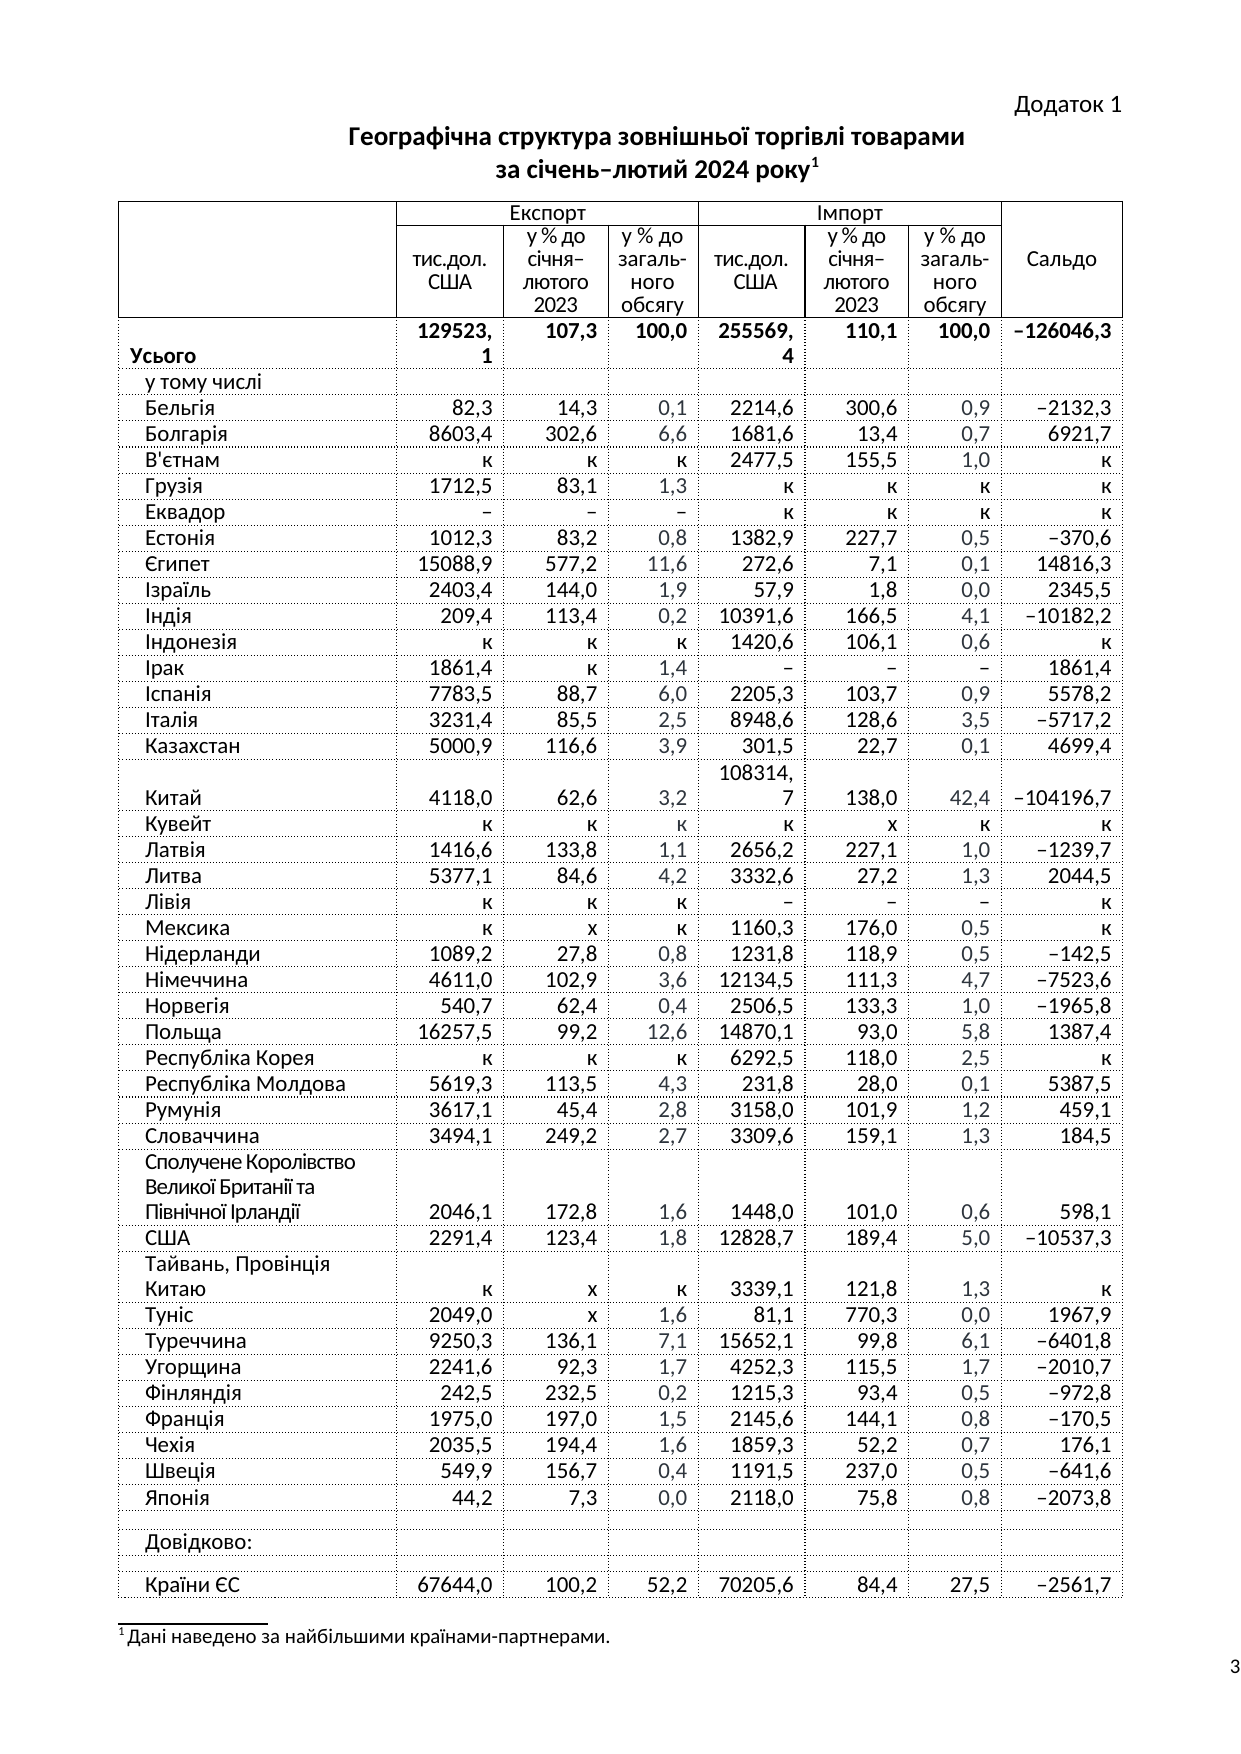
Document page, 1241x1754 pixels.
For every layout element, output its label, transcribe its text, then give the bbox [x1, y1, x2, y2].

table_cell –972,8 [1001, 1380, 1123, 1406]
table_cell –1965,8 [1001, 992, 1123, 1018]
table_cell 14870,1 [698, 1018, 805, 1044]
table_cell 118,0 [805, 1044, 908, 1070]
table_cell 133,8 [504, 836, 608, 862]
table_cell Словаччина [119, 1123, 397, 1148]
table_cell [698, 1510, 805, 1529]
table_cell 2241,6 [397, 1354, 503, 1380]
table_cell 107,3 [504, 318, 608, 368]
table_cell тис.дол. США [699, 226, 804, 317]
table_cell Німеччина [119, 966, 397, 992]
table_cell 0,5 [909, 1458, 1001, 1484]
table_cell Грузія [119, 473, 397, 498]
table_cell 7,1 [608, 1328, 698, 1354]
table_cell 598,1 [1001, 1149, 1123, 1224]
table_cell – [909, 888, 1001, 914]
table_cell 5578,2 [1001, 681, 1123, 707]
table_cell 159,1 [805, 1123, 908, 1148]
table_cell к [608, 810, 698, 836]
table_cell 0,6 [909, 1149, 1001, 1224]
table_cell 227,7 [805, 525, 908, 551]
table_cell 0,9 [909, 394, 1001, 420]
table_cell 6292,5 [698, 1044, 805, 1070]
table_cell к [608, 1251, 698, 1302]
table_cell 1089,2 [397, 940, 503, 966]
table_cell 14816,3 [1001, 551, 1123, 577]
table_cell Японія [119, 1484, 397, 1510]
table_cell Латвія [119, 836, 397, 862]
table_cell х [504, 1251, 608, 1302]
table_cell [1001, 1555, 1123, 1571]
table_cell 577,2 [504, 551, 608, 577]
table_cell 22,7 [805, 733, 908, 759]
table_cell 0,7 [909, 420, 1001, 446]
table_cell 0,0 [909, 1302, 1001, 1328]
table_cell 113,4 [504, 603, 608, 629]
table_cell [698, 1529, 805, 1555]
table_cell Румунія [119, 1096, 397, 1122]
table_cell к [1001, 888, 1123, 914]
table_cell –2010,7 [1001, 1354, 1123, 1380]
table_cell 99,2 [504, 1018, 608, 1044]
table_cell 1,8 [805, 577, 908, 603]
table_cell 1160,3 [698, 914, 805, 940]
table_cell Тайвань, Провінція Китаю [119, 1251, 397, 1302]
table_cell [504, 1555, 608, 1571]
table_cell –370,6 [1001, 525, 1123, 551]
table_cell 1,1 [608, 836, 698, 862]
table_cell 1191,5 [698, 1458, 805, 1484]
table_cell 67644,0 [397, 1571, 503, 1597]
table_cell 0,8 [608, 940, 698, 966]
table_cell к [1001, 1044, 1123, 1070]
table_cell [608, 1529, 698, 1555]
table_cell 113,5 [504, 1070, 608, 1096]
table_cell 1,0 [909, 446, 1001, 472]
table_cell 1681,6 [698, 420, 805, 446]
table_cell 156,7 [504, 1458, 608, 1484]
table_cell Болгарія [119, 420, 397, 446]
table_cell – [608, 499, 698, 524]
table_cell 1,5 [608, 1406, 698, 1432]
table_cell 15652,1 [698, 1328, 805, 1354]
table_cell Нідерланди [119, 940, 397, 966]
table_cell Швеція [119, 1458, 397, 1484]
table_cell 272,6 [698, 551, 805, 577]
table_cell 4,3 [608, 1070, 698, 1096]
table_cell к [504, 1044, 608, 1070]
table_cell Китай [119, 759, 397, 810]
table_cell –2132,3 [1001, 394, 1123, 420]
table_cell 5,0 [909, 1225, 1001, 1251]
table_cell США [119, 1225, 397, 1251]
table_cell 0,8 [608, 525, 698, 551]
table_cell [397, 1510, 503, 1529]
table_cell Кувейт [119, 810, 397, 836]
table_cell –10537,3 [1001, 1225, 1123, 1251]
table_cell 0,0 [608, 1484, 698, 1510]
table_cell 3309,6 [698, 1123, 805, 1148]
table_cell 6,1 [909, 1328, 1001, 1354]
table_cell 1,4 [608, 655, 698, 681]
table_cell 0,6 [909, 629, 1001, 655]
table_cell 300,6 [805, 394, 908, 420]
table_cell 255569,4 [698, 318, 805, 368]
table_cell к [504, 629, 608, 655]
table_cell к [397, 1251, 503, 1302]
table_cell – [805, 888, 908, 914]
table_cell [805, 1510, 908, 1529]
table_cell 84,4 [805, 1571, 908, 1597]
table_cell 93,4 [805, 1380, 908, 1406]
table_cell 302,6 [504, 420, 608, 446]
table_cell 3,9 [608, 733, 698, 759]
table_cell 0,9 [909, 681, 1001, 707]
table_cell 3,2 [608, 759, 698, 810]
table_cell 2046,1 [397, 1149, 503, 1224]
table_cell [119, 1510, 397, 1529]
table_cell 166,5 [805, 603, 908, 629]
table_cell 1416,6 [397, 836, 503, 862]
table_cell 1861,4 [397, 655, 503, 681]
table_cell 27,2 [805, 862, 908, 888]
table_cell 5387,5 [1001, 1070, 1123, 1096]
table_cell 1231,8 [698, 940, 805, 966]
table_cell 242,5 [397, 1380, 503, 1406]
table_cell 189,4 [805, 1225, 908, 1251]
table_cell к [608, 446, 698, 472]
table_cell Ірак [119, 655, 397, 681]
table_cell 184,5 [1001, 1123, 1123, 1148]
table_cell 102,9 [504, 966, 608, 992]
table_cell 0,1 [909, 1070, 1001, 1096]
table_cell Довідково: [119, 1529, 397, 1555]
table_cell Іспанія [119, 681, 397, 707]
table_cell к [805, 473, 908, 498]
table_cell 115,5 [805, 1354, 908, 1380]
table_header [119, 202, 396, 317]
table_cell 0,1 [909, 551, 1001, 577]
table_cell [504, 1529, 608, 1555]
table_cell Індонезія [119, 629, 397, 655]
table_cell 1,6 [608, 1149, 698, 1224]
table_cell 232,5 [504, 1380, 608, 1406]
table_cell 6,6 [608, 420, 698, 446]
table_cell Країни ЄС [119, 1571, 397, 1597]
table_cell 0,5 [909, 1380, 1001, 1406]
table_cell 42,4 [909, 759, 1001, 810]
table_cell к [397, 914, 503, 940]
table_cell 7,3 [504, 1484, 608, 1510]
table_cell 4252,3 [698, 1354, 805, 1380]
table_cell – [504, 499, 608, 524]
table_cell 99,8 [805, 1328, 908, 1354]
table_cell 82,3 [397, 394, 503, 420]
table_cell –6401,8 [1001, 1328, 1123, 1354]
table_cell 3339,1 [698, 1251, 805, 1302]
table_cell 770,3 [805, 1302, 908, 1328]
table_cell 100,2 [504, 1571, 608, 1597]
table_cell – [698, 888, 805, 914]
table_cell 0,5 [909, 940, 1001, 966]
table_cell 100,0 [608, 318, 698, 368]
table_cell к [504, 810, 608, 836]
table_cell Норвегія [119, 992, 397, 1018]
table_cell 13,4 [805, 420, 908, 446]
table_cell Польща [119, 1018, 397, 1044]
table_cell 28,0 [805, 1070, 908, 1096]
table_cell 540,7 [397, 992, 503, 1018]
table_cell 231,8 [698, 1070, 805, 1096]
table_cell 45,4 [504, 1096, 608, 1122]
table_cell Чехія [119, 1432, 397, 1458]
table_cell 3231,4 [397, 707, 503, 733]
table_cell [504, 1510, 608, 1529]
text Додаток 1 [118, 89, 1122, 119]
table_cell 70205,6 [698, 1571, 805, 1597]
table_cell Усього [119, 318, 397, 368]
table_cell 44,2 [397, 1484, 503, 1510]
table_cell 121,8 [805, 1251, 908, 1302]
table_cell к [608, 914, 698, 940]
table_cell 5000,9 [397, 733, 503, 759]
table_cell [608, 368, 698, 394]
table_cell к [1001, 473, 1123, 498]
table_cell к [397, 888, 503, 914]
table_cell 209,4 [397, 603, 503, 629]
table_cell [805, 1529, 908, 1555]
table_cell 227,1 [805, 836, 908, 862]
table_cell 144,1 [805, 1406, 908, 1432]
table_cell к [608, 888, 698, 914]
table_cell к [504, 888, 608, 914]
table_cell Індія [119, 603, 397, 629]
table_cell Ізраїль [119, 577, 397, 603]
table_cell 8603,4 [397, 420, 503, 446]
table_cell 0,8 [909, 1484, 1001, 1510]
table_cell 4699,4 [1001, 733, 1123, 759]
text Географічна структура зовнішньої торгівлі товарами за січень–лютий 2024 року1 [118, 119, 1196, 185]
table_cell –104196,7 [1001, 759, 1123, 810]
table_cell к [698, 499, 805, 524]
table_cell 1,0 [909, 992, 1001, 1018]
table_cell –2561,7 [1001, 1571, 1123, 1597]
table_cell 9250,3 [397, 1328, 503, 1354]
table_cell Республіка Молдова [119, 1070, 397, 1096]
table_cell 1,6 [608, 1302, 698, 1328]
table_cell к [504, 655, 608, 681]
table_cell 3158,0 [698, 1096, 805, 1122]
table_cell 27,5 [909, 1571, 1001, 1597]
table_cell 3,6 [608, 966, 698, 992]
table_cell к [805, 499, 908, 524]
table_cell Республіка Корея [119, 1044, 397, 1070]
table_cell 176,1 [1001, 1432, 1123, 1458]
table_cell [608, 1510, 698, 1529]
table_cell 83,2 [504, 525, 608, 551]
table_cell [1001, 1529, 1123, 1555]
table_cell Туніс [119, 1302, 397, 1328]
table_cell 2205,3 [698, 681, 805, 707]
table_cell –2073,8 [1001, 1484, 1123, 1510]
table_cell –7523,6 [1001, 966, 1123, 992]
table_cell –641,6 [1001, 1458, 1123, 1484]
table_cell у % до загаль- ного обсягу [909, 226, 1001, 317]
table_cell Естонія [119, 525, 397, 551]
table_cell 2044,5 [1001, 862, 1123, 888]
table_cell 14,3 [504, 394, 608, 420]
table_cell 0,5 [909, 914, 1001, 940]
table_cell к [1001, 499, 1123, 524]
table_cell 5,8 [909, 1018, 1001, 1044]
table_cell 1,3 [909, 1123, 1001, 1148]
table_cell [909, 1510, 1001, 1529]
table_cell 0,0 [909, 577, 1001, 603]
table_cell 0,7 [909, 1432, 1001, 1458]
table_cell к [608, 629, 698, 655]
table_cell 2214,6 [698, 394, 805, 420]
table_cell В'єтнам [119, 446, 397, 472]
table_cell 116,6 [504, 733, 608, 759]
table_cell 1420,6 [698, 629, 805, 655]
table_cell 2,5 [608, 707, 698, 733]
table_cell 6,0 [608, 681, 698, 707]
table_cell 549,9 [397, 1458, 503, 1484]
table_cell 1,3 [909, 862, 1001, 888]
table_cell [397, 1555, 503, 1571]
table_cell 75,8 [805, 1484, 908, 1510]
table_cell 101,9 [805, 1096, 908, 1122]
table_cell [805, 1555, 908, 1571]
table_cell 1012,3 [397, 525, 503, 551]
table_cell 62,4 [504, 992, 608, 1018]
table_cell к [909, 473, 1001, 498]
table_cell 2477,5 [698, 446, 805, 472]
table_cell –10182,2 [1001, 603, 1123, 629]
table_cell 1,7 [909, 1354, 1001, 1380]
table_cell Італія [119, 707, 397, 733]
table_cell 4,1 [909, 603, 1001, 629]
table_cell 111,3 [805, 966, 908, 992]
table_cell 8948,6 [698, 707, 805, 733]
table_cell 459,1 [1001, 1096, 1123, 1122]
table_cell 2049,0 [397, 1302, 503, 1328]
table_cell 103,7 [805, 681, 908, 707]
table_cell 3617,1 [397, 1096, 503, 1122]
table_cell к [397, 1044, 503, 1070]
table_cell 138,0 [805, 759, 908, 810]
table_cell 11,6 [608, 551, 698, 577]
table_cell 83,1 [504, 473, 608, 498]
table_cell 1,8 [608, 1225, 698, 1251]
table_cell [119, 1555, 397, 1571]
table_cell 2345,5 [1001, 577, 1123, 603]
table_cell Лівія [119, 888, 397, 914]
table_cell х [504, 1302, 608, 1328]
table_cell 1967,9 [1001, 1302, 1123, 1328]
table_cell х [805, 810, 908, 836]
table_cell Бельгія [119, 394, 397, 420]
table_cell 62,6 [504, 759, 608, 810]
table_cell 0,4 [608, 992, 698, 1018]
table_cell к [909, 810, 1001, 836]
table_cell 197,0 [504, 1406, 608, 1432]
table_cell 6921,7 [1001, 420, 1123, 446]
table_cell Фінляндія [119, 1380, 397, 1406]
table_cell [698, 368, 805, 394]
table_cell [909, 1555, 1001, 1571]
table_cell к [1001, 810, 1123, 836]
table_cell 101,0 [805, 1149, 908, 1224]
table_cell 128,6 [805, 707, 908, 733]
table_cell 133,3 [805, 992, 908, 1018]
table_cell х [504, 914, 608, 940]
table_cell 1448,0 [698, 1149, 805, 1224]
table_header Сальдо [1002, 202, 1122, 317]
table_cell – [698, 655, 805, 681]
table_cell 1,2 [909, 1096, 1001, 1122]
table_cell [397, 368, 503, 394]
table_cell Еквадор [119, 499, 397, 524]
table_cell – [397, 499, 503, 524]
table_cell 88,7 [504, 681, 608, 707]
table_cell 1975,0 [397, 1406, 503, 1432]
table_cell 172,8 [504, 1149, 608, 1224]
table_cell 0,2 [608, 1380, 698, 1406]
table_cell [1001, 368, 1123, 394]
table_cell 93,0 [805, 1018, 908, 1044]
table_cell 52,2 [805, 1432, 908, 1458]
table_cell 123,4 [504, 1225, 608, 1251]
table_cell 81,1 [698, 1302, 805, 1328]
table_cell к [608, 1044, 698, 1070]
table_header Імпорт [699, 202, 1001, 224]
table_cell [1001, 1510, 1123, 1529]
table_cell к [1001, 446, 1123, 472]
table_cell 3494,1 [397, 1123, 503, 1148]
table_cell 1387,4 [1001, 1018, 1123, 1044]
table_cell у % до січня–лютого 2023 [806, 226, 908, 317]
table_cell к [504, 446, 608, 472]
table_cell 12134,5 [698, 966, 805, 992]
table_cell 2118,0 [698, 1484, 805, 1510]
table_cell 2291,4 [397, 1225, 503, 1251]
table_cell –5717,2 [1001, 707, 1123, 733]
table_cell 12828,7 [698, 1225, 805, 1251]
table_cell 0,8 [909, 1406, 1001, 1432]
table_cell 0,1 [608, 394, 698, 420]
table_cell 1,7 [608, 1354, 698, 1380]
table_cell 155,5 [805, 446, 908, 472]
table_cell Франція [119, 1406, 397, 1432]
table_cell к [698, 473, 805, 498]
table_cell [504, 368, 608, 394]
table_cell Литва [119, 862, 397, 888]
table_cell 7,1 [805, 551, 908, 577]
table_cell 27,8 [504, 940, 608, 966]
table_cell 249,2 [504, 1123, 608, 1148]
table_cell –170,5 [1001, 1406, 1123, 1432]
table_cell 1712,5 [397, 473, 503, 498]
table_cell 1,0 [909, 836, 1001, 862]
table_cell Сполучене Королівство Великої Британії та Північної Ірландії [119, 1149, 397, 1224]
table_cell 0,2 [608, 603, 698, 629]
table_cell 0,1 [909, 733, 1001, 759]
table_cell 4118,0 [397, 759, 503, 810]
table_cell 2656,2 [698, 836, 805, 862]
table_cell 12,6 [608, 1018, 698, 1044]
table_cell 5377,1 [397, 862, 503, 888]
table_cell 1,6 [608, 1432, 698, 1458]
table_cell у % до загаль- ного обсягу [609, 226, 698, 317]
table_cell тис.дол. США [397, 226, 503, 317]
table_cell 144,0 [504, 577, 608, 603]
table_cell 1215,3 [698, 1380, 805, 1406]
table_cell 4611,0 [397, 966, 503, 992]
table_cell 1861,4 [1001, 655, 1123, 681]
table_cell к [397, 629, 503, 655]
table_cell Туреччина [119, 1328, 397, 1354]
table_cell [805, 368, 908, 394]
table_cell у тому числі [119, 368, 397, 394]
table_cell 92,3 [504, 1354, 608, 1380]
table_cell 1,3 [909, 1251, 1001, 1302]
table_cell – [909, 655, 1001, 681]
table_cell 110,1 [805, 318, 908, 368]
table_cell 2506,5 [698, 992, 805, 1018]
table_cell –126046,3 [1001, 318, 1123, 368]
table_cell 0,4 [608, 1458, 698, 1484]
table_cell 2,8 [608, 1096, 698, 1122]
table_cell к [909, 499, 1001, 524]
table_cell –142,5 [1001, 940, 1123, 966]
table_cell [397, 1529, 503, 1555]
table_cell 3,5 [909, 707, 1001, 733]
table_cell 16257,5 [397, 1018, 503, 1044]
table_cell к [1001, 629, 1123, 655]
table_cell [909, 1529, 1001, 1555]
table_cell 7783,5 [397, 681, 503, 707]
table_cell 2,7 [608, 1123, 698, 1148]
table_cell 4,2 [608, 862, 698, 888]
table_cell 2035,5 [397, 1432, 503, 1458]
table_cell 176,0 [805, 914, 908, 940]
table_cell Мексика [119, 914, 397, 940]
table_cell 194,4 [504, 1432, 608, 1458]
table_cell 108314,7 [698, 759, 805, 810]
table_cell 1,9 [608, 577, 698, 603]
table_cell [608, 1555, 698, 1571]
table_cell 0,5 [909, 525, 1001, 551]
table_cell 1859,3 [698, 1432, 805, 1458]
table_cell 15088,9 [397, 551, 503, 577]
table_cell 4,7 [909, 966, 1001, 992]
table_cell 1,3 [608, 473, 698, 498]
table_cell 3332,6 [698, 862, 805, 888]
table_cell 301,5 [698, 733, 805, 759]
table_cell [698, 1555, 805, 1571]
table_cell 2145,6 [698, 1406, 805, 1432]
table_cell 2,5 [909, 1044, 1001, 1070]
table_cell 5619,3 [397, 1070, 503, 1096]
table_cell 1382,9 [698, 525, 805, 551]
table_cell к [397, 446, 503, 472]
table_cell [909, 368, 1001, 394]
table_cell 57,9 [698, 577, 805, 603]
table_cell к [397, 810, 503, 836]
table_cell Єгипет [119, 551, 397, 577]
table_cell к [698, 810, 805, 836]
table_cell 136,1 [504, 1328, 608, 1354]
table_cell 85,5 [504, 707, 608, 733]
text 1 Дані наведено за найбільшими країнами-партнерами. [118, 1627, 1122, 1648]
table_cell – [805, 655, 908, 681]
table_cell 237,0 [805, 1458, 908, 1484]
table_cell к [1001, 1251, 1123, 1302]
table_cell 10391,6 [698, 603, 805, 629]
table_cell Угорщина [119, 1354, 397, 1380]
table_cell у % до січня–лютого 2023 [504, 226, 608, 317]
table_cell 129523,1 [397, 318, 503, 368]
table_cell 106,1 [805, 629, 908, 655]
table_cell Казахстан [119, 733, 397, 759]
table_cell 84,6 [504, 862, 608, 888]
table_cell 52,2 [608, 1571, 698, 1597]
table_cell 100,0 [909, 318, 1001, 368]
table_header Експорт [397, 202, 698, 224]
table_cell –1239,7 [1001, 836, 1123, 862]
table_cell 2403,4 [397, 577, 503, 603]
table_cell к [1001, 914, 1123, 940]
table_cell 118,9 [805, 940, 908, 966]
